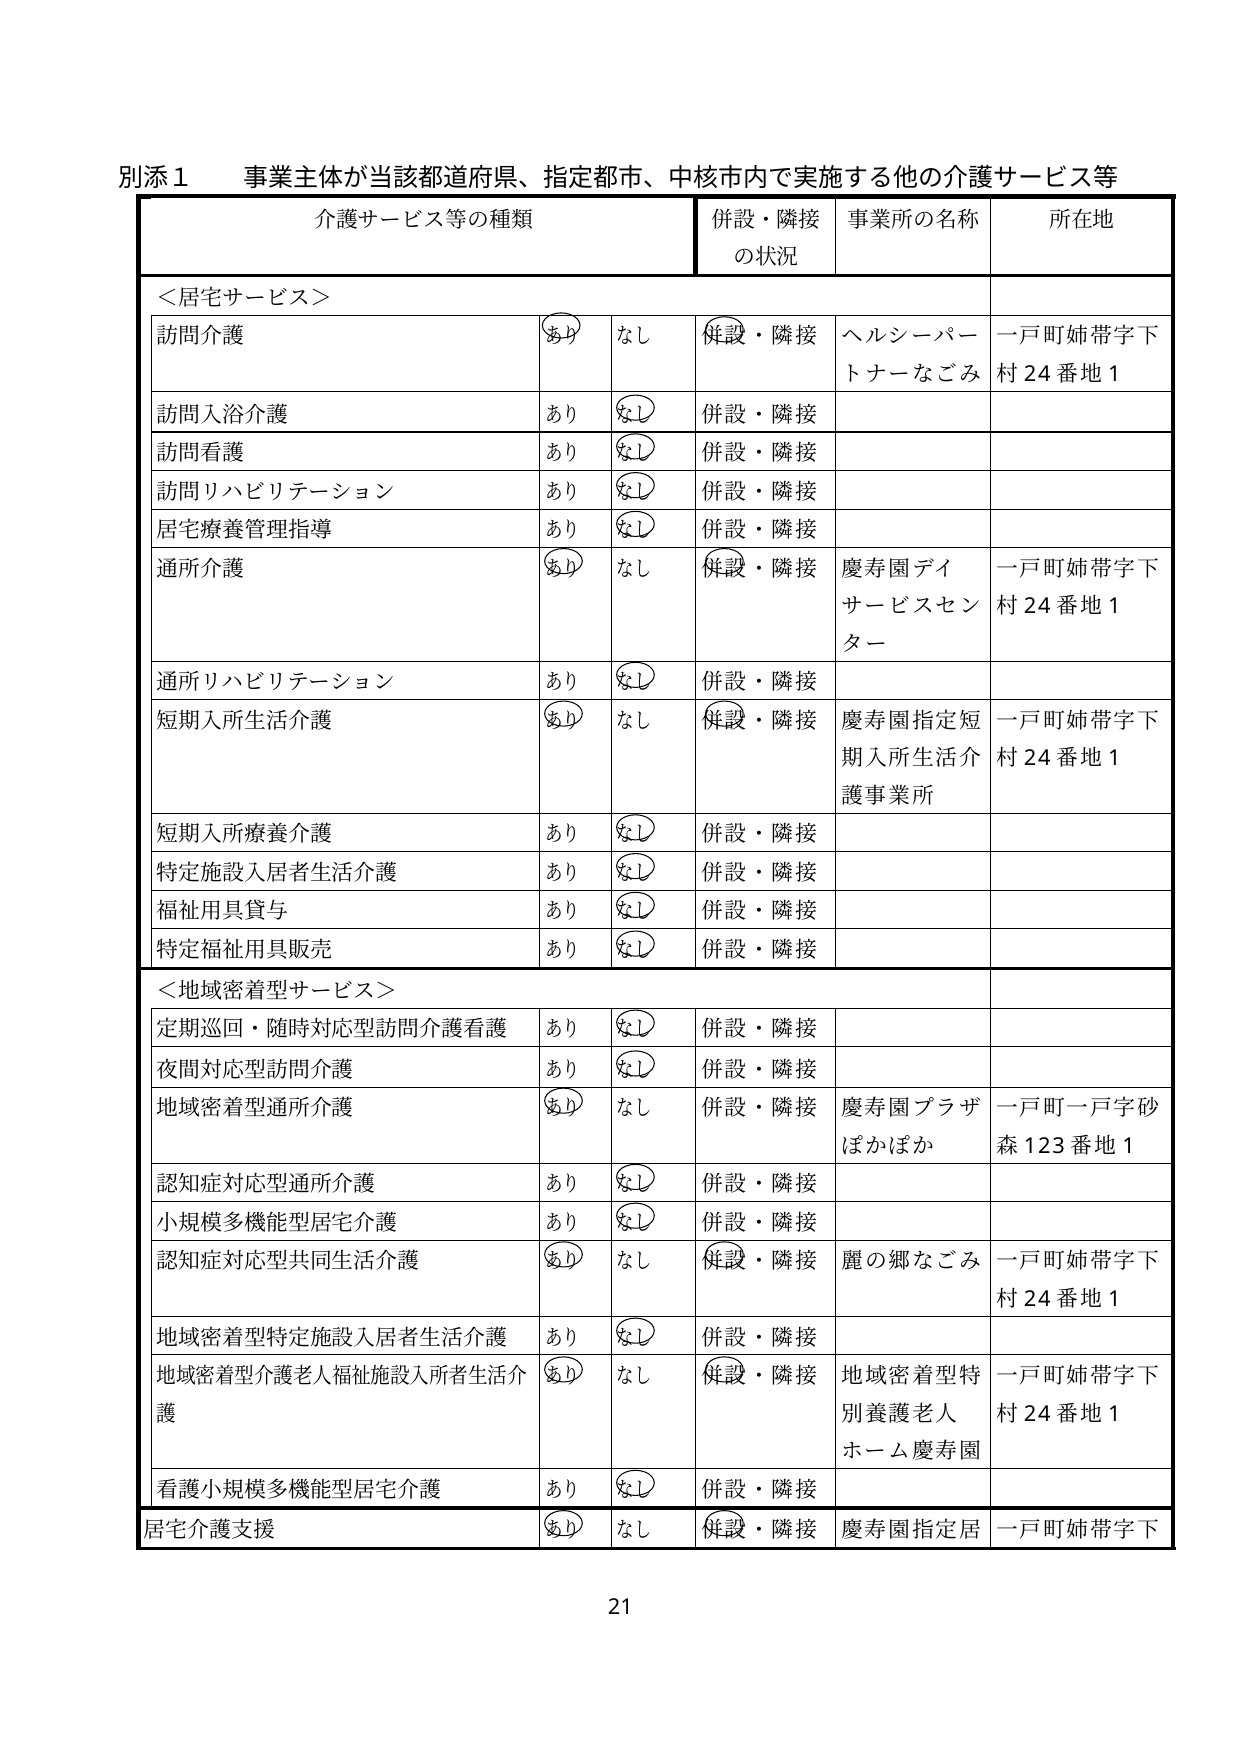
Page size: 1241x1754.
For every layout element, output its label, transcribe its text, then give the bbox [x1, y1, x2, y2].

table_cell なし [612, 1164, 695, 1201]
table_cell 看護小規模多機能型居宅介護 [152, 1469, 539, 1506]
table_cell 訪問看護 [152, 433, 539, 470]
table_cell [836, 510, 990, 547]
table_cell なし [612, 471, 695, 508]
table_cell [141, 277, 151, 315]
table_cell なし [612, 662, 695, 699]
table_cell なし [612, 1009, 695, 1046]
table_cell 併設・隣接 [696, 510, 835, 547]
table_cell あり [540, 1355, 611, 1468]
table_cell [991, 277, 1171, 315]
table_cell 慶寿園プラザぽかぽか [836, 1088, 990, 1163]
table_cell あり [540, 548, 611, 661]
table_cell 併設・隣接 [696, 700, 835, 813]
table_cell 訪問介護 [152, 316, 539, 391]
table_cell 定期巡回・随時対応型訪問介護看護 [152, 1009, 539, 1046]
table_cell 併設・隣接 [696, 662, 835, 699]
table_cell [836, 814, 990, 851]
table_cell [836, 392, 990, 431]
table_cell [991, 1469, 1171, 1506]
table_cell あり [540, 392, 611, 431]
table_cell [836, 662, 990, 699]
table_cell なし [612, 548, 695, 661]
text 別添１ 事業主体が当該都道府県、指定都市、中核市内で実施する他の介護サービス等 [118, 157, 1122, 194]
table_cell あり [540, 1009, 611, 1046]
table_cell あり [540, 1241, 611, 1316]
table_header 介護サービス等の種類 [151, 198, 693, 274]
table_cell [991, 433, 1171, 470]
table_cell なし [612, 510, 695, 547]
table_cell [141, 970, 151, 1007]
table_cell 併設・隣接 [696, 392, 835, 431]
table_cell 通所リハビリテーション [152, 662, 539, 699]
table_cell あり [540, 662, 611, 699]
table_header 事業所の名称 [836, 199, 990, 274]
table_cell 併設・隣接 [696, 1009, 835, 1046]
table_cell ヘルシーパートナーなごみ [836, 316, 990, 391]
table_cell なし [612, 1510, 695, 1547]
table_cell 一戸町姉帯字下村24番地1 [991, 316, 1171, 391]
table_cell 併設・隣接 [696, 471, 835, 508]
table_cell 居宅介護支援 [141, 1510, 539, 1547]
table_header 所在地 [991, 199, 1171, 274]
table_cell 短期入所療養介護 [152, 814, 539, 851]
table_cell [991, 814, 1171, 851]
table_cell 地域密着型通所介護 [152, 1088, 539, 1163]
table_cell [991, 891, 1171, 928]
table_cell なし [612, 392, 695, 431]
table_cell あり [540, 510, 611, 547]
table_cell あり [540, 1088, 611, 1163]
table_cell ＜地域密着型サービス＞ [151, 970, 990, 1007]
table_cell なし [612, 1202, 695, 1240]
table_header [141, 199, 151, 274]
table_cell 認知症対応型共同生活介護 [152, 1241, 539, 1316]
table_cell 併設・隣接 [696, 1164, 835, 1201]
table_cell [991, 929, 1171, 967]
table_cell 一戸町姉帯字下村24番地1 [991, 548, 1171, 661]
table_cell [141, 1008, 151, 1506]
table_cell なし [612, 1355, 695, 1468]
table_cell なし [612, 814, 695, 851]
table_cell [991, 1009, 1171, 1046]
table_cell 併設・隣接 [696, 1355, 835, 1468]
table_cell 特定福祉用具販売 [152, 929, 539, 967]
table_cell 併設・隣接 [696, 433, 835, 470]
table_cell 訪問入浴介護 [152, 392, 539, 431]
table_cell 併設・隣接 [696, 1469, 835, 1506]
table_cell 慶寿園指定短期入所生活介護事業所 [836, 700, 990, 813]
table_cell [836, 852, 990, 890]
table_cell 併設・隣接 [696, 316, 835, 391]
table_cell なし [612, 433, 695, 470]
table_cell 認知症対応型通所介護 [152, 1164, 539, 1201]
table_cell あり [540, 891, 611, 928]
table_cell 併設・隣接 [696, 1047, 835, 1087]
table_cell [991, 471, 1171, 508]
table_cell なし [612, 1047, 695, 1087]
table_cell 併設・隣接 [696, 1510, 835, 1547]
table_cell あり [540, 814, 611, 851]
table_cell [836, 1009, 990, 1046]
table_cell [836, 929, 990, 967]
table_cell [991, 1317, 1171, 1354]
table_cell あり [540, 700, 611, 813]
table_cell 福祉用具貸与 [152, 891, 539, 928]
table_cell あり [540, 1317, 611, 1354]
table_cell [991, 1202, 1171, 1240]
table_cell 併設・隣接 [696, 1241, 835, 1316]
table_cell 麗の郷なごみ [836, 1241, 990, 1316]
table_cell あり [540, 316, 611, 391]
table_cell 慶寿園デイサービスセンター [836, 548, 990, 661]
table_cell 一戸町一戸字砂森123番地1 [991, 1088, 1171, 1163]
table_cell [836, 1469, 990, 1506]
table_cell 一戸町姉帯字下村24番地1 [991, 1510, 1171, 1547]
table_cell なし [612, 1469, 695, 1506]
table_cell [836, 433, 990, 470]
table_cell ＜居宅サービス＞ [151, 277, 990, 315]
table_cell あり [540, 929, 611, 967]
table_cell 訪問リハビリテーション [152, 471, 539, 508]
table_cell [991, 662, 1171, 699]
table_cell 特定施設入居者生活介護 [152, 852, 539, 890]
table_cell なし [612, 929, 695, 967]
table_cell 地域密着型介護老人福祉施設入所者生活介護 [152, 1355, 539, 1468]
table_cell 併設・隣接 [696, 1088, 835, 1163]
table_cell あり [540, 1469, 611, 1506]
table_cell あり [540, 852, 611, 890]
table_cell あり [540, 1202, 611, 1240]
table_cell 併設・隣接 [696, 852, 835, 890]
table_cell [991, 1164, 1171, 1201]
table_cell [836, 891, 990, 928]
table_cell 併設・隣接 [696, 929, 835, 967]
table_header 併設・隣接の状況 [698, 199, 835, 274]
table_cell [991, 392, 1171, 431]
table_cell 小規模多機能型居宅介護 [152, 1202, 539, 1240]
table_cell なし [612, 700, 695, 813]
table_cell なし [612, 1088, 695, 1163]
table_cell なし [612, 891, 695, 928]
table_cell 併設・隣接 [696, 891, 835, 928]
table_cell [141, 315, 151, 967]
table_cell 併設・隣接 [696, 548, 835, 661]
table_cell 慶寿園指定居宅介護支援事業所 [836, 1510, 990, 1547]
table_cell 併設・隣接 [696, 1317, 835, 1354]
table_cell 一戸町姉帯字下村24番地1 [991, 1355, 1171, 1468]
table_cell 一戸町姉帯字下村24番地1 [991, 1241, 1171, 1316]
table_cell なし [612, 852, 695, 890]
table_cell [836, 1047, 990, 1087]
table_cell 併設・隣接 [696, 1202, 835, 1240]
table_cell 居宅療養管理指導 [152, 510, 539, 547]
table_cell なし [612, 1317, 695, 1354]
table_cell [991, 970, 1171, 1007]
table_cell 短期入所生活介護 [152, 700, 539, 813]
table_cell [836, 471, 990, 508]
table_cell [836, 1317, 990, 1354]
table_cell なし [612, 316, 695, 391]
table_cell あり [540, 1510, 611, 1547]
table_cell なし [612, 1241, 695, 1316]
table_cell 通所介護 [152, 548, 539, 661]
table_cell 地域密着型特別養護老人ホーム慶寿園 [836, 1355, 990, 1468]
table_cell [991, 1047, 1171, 1087]
table_cell あり [540, 471, 611, 508]
table_cell 一戸町姉帯字下村24番地1 [991, 700, 1171, 813]
table_cell [991, 852, 1171, 890]
table_cell [991, 510, 1171, 547]
table_cell 地域密着型特定施設入居者生活介護 [152, 1317, 539, 1354]
table_cell [836, 1164, 990, 1201]
table_cell [836, 1202, 990, 1240]
table_cell あり [540, 433, 611, 470]
table_cell 夜間対応型訪問介護 [152, 1047, 539, 1087]
table_cell あり [540, 1047, 611, 1087]
table_cell あり [540, 1164, 611, 1201]
table_cell 併設・隣接 [696, 814, 835, 851]
